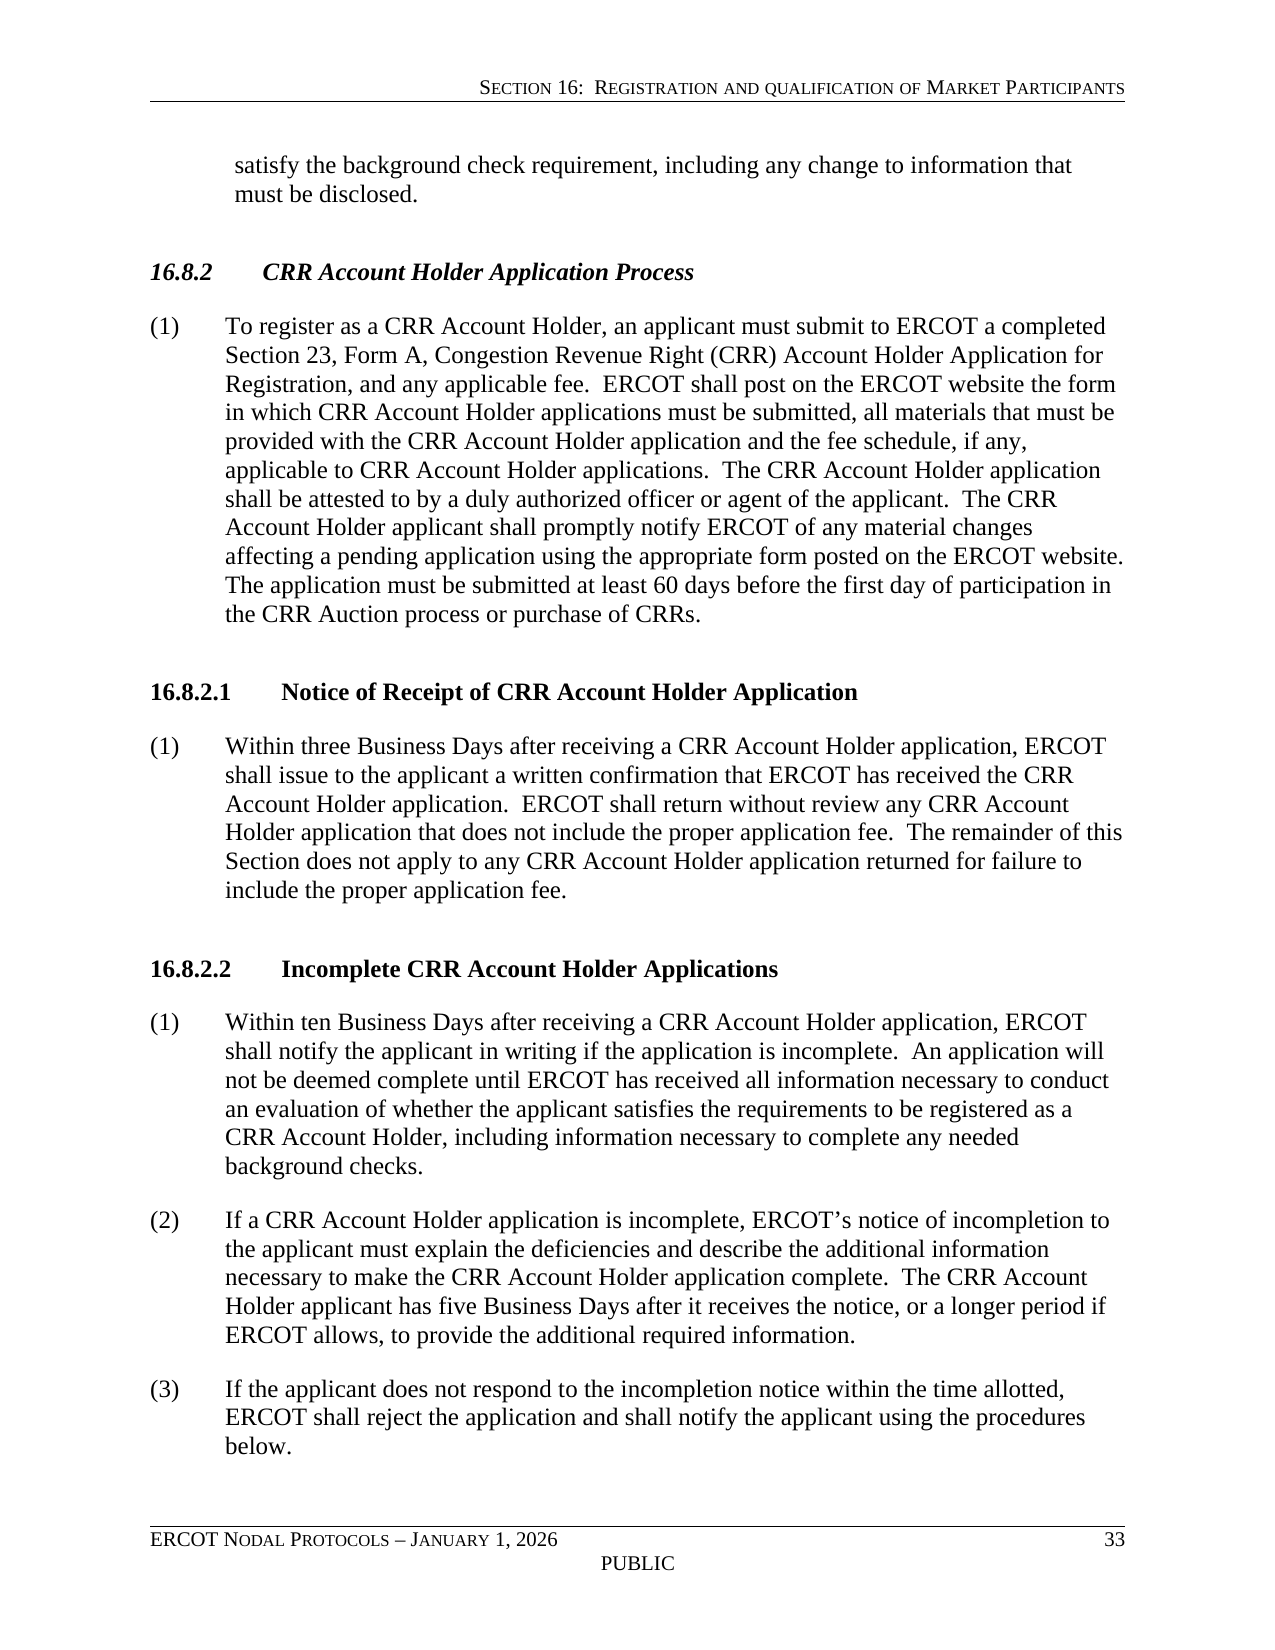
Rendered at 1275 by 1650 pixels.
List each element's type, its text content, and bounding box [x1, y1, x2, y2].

text (1) Within ten Business Days after receiving a CRR Account Holder application, ERCOT shall notify the applicant in writing if the application is incomplete. An application will not be deemed complete until ERCOT has received all information necessary to conduct an evaluation of whether the applicant satisfies the requirements to be registered as a CRR Account Holder, including information necessary to complete any needed background checks. [150, 1007, 1125, 1180]
text (1) Within three Business Days after receiving a CRR Account Holder application, ERCOT shall issue to the applicant a written confirmation that ERCOT has received the CRR Account Holder application. ERCOT shall return without review any CRR Account Holder application that does not include the proper application fee. The remainder of this Section does not apply to any CRR Account Holder application returned for failure to include the proper application fee. [150, 731, 1125, 904]
text (1) To register as a CRR Account Holder, an applicant must submit to ERCOT a completed Section 23, Form A, Congestion Revenue Right (CRR) Account Holder Application for Registration, and any applicable fee. ERCOT shall post on the ERCOT website the form in which CRR Account Holder applications must be submitted, all materials that must be provided with the CRR Account Holder application and the fee schedule, if any, applicable to CRR Account Holder applications. The CRR Account Holder application shall be attested to by a duly authorized officer or agent of the applicant. The CRR Account Holder applicant shall promptly notify ERCOT of any material changes affecting a pending application using the appropriate form posted on the ERCOT website. The application must be submitted at least 60 days before the first day of participation in the CRR Auction process or purchase of CRRs. [150, 311, 1125, 627]
text (2) If a CRR Account Holder application is incomplete, ERCOT’s notice of incompletion to the applicant must explain the deficiencies and describe the additional information necessary to make the CRR Account Holder application complete. The CRR Account Holder applicant has five Business Days after it receives the notice, or a longer period if ERCOT allows, to provide the additional required information. [150, 1205, 1125, 1349]
text 16.8.2 CRR Account Holder Application Process [150, 257, 1125, 286]
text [150, 150, 1125, 207]
text (3) If the applicant does not respond to the incompletion notice within the time allotted, ERCOT shall reject the application and shall notify the applicant using the procedures below. [150, 1374, 1125, 1460]
text 16.8.2.2 Incomplete CRR Account Holder Applications [150, 954, 1125, 982]
text 16.8.2.1 Notice of Receipt of CRR Account Holder Application [150, 677, 1125, 706]
